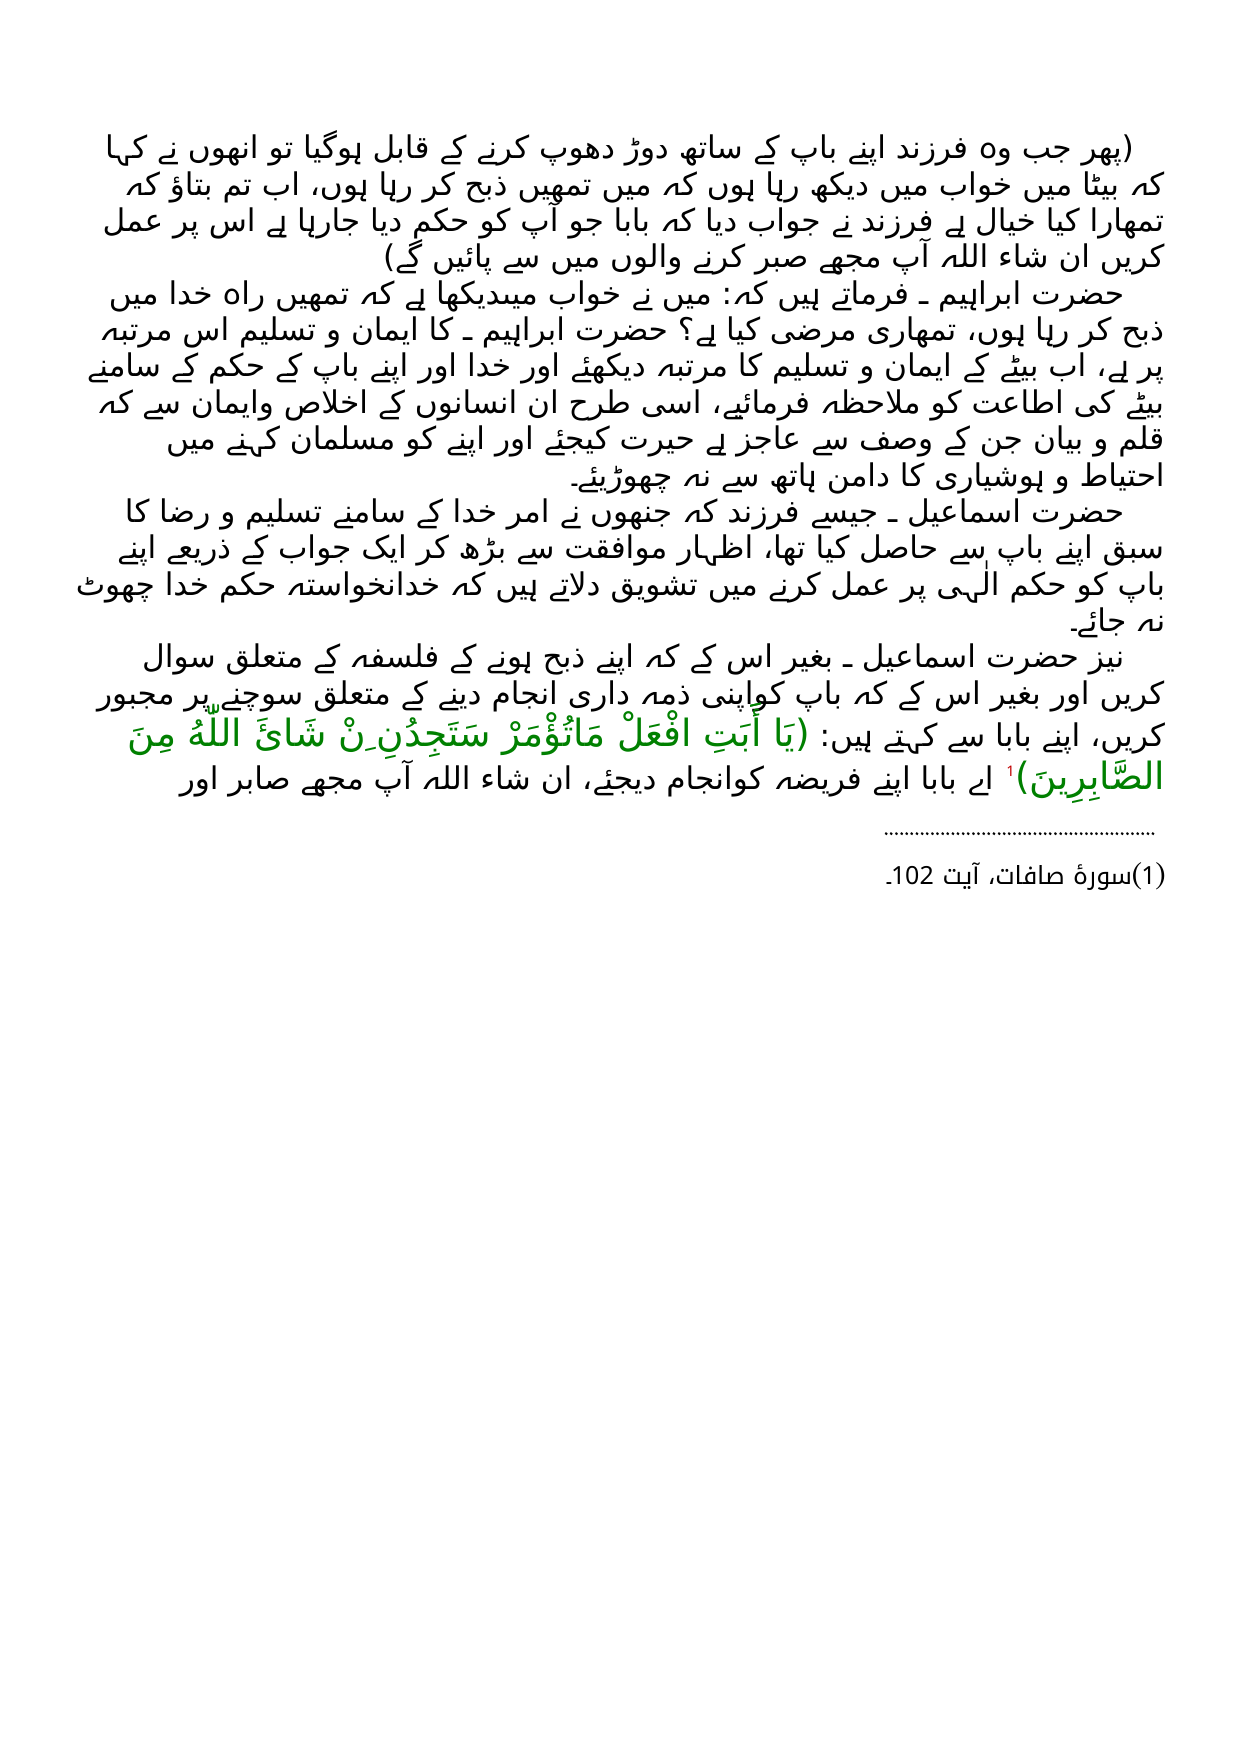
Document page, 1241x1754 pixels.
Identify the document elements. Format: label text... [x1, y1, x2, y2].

text حضرت ابراہیم ـ فرماتے ہیں کہ: میں نے خواب میںدیکھا ہے کہ تمھیں راہ خدا میں ذبح کر رہا ہوں، تمھاری مرضی کیا ہے؟ حضرت ابراہیم ـ کا ایمان و تسلیم اس مرتبہ پر ہے، اب بیٹے کے ایمان و تسلیم کا مرتبہ دیکھئے اور خدا اور اپنے باپ کے حکم کے سامنے بیٹے کی اطاعت کو ملاحظہ فرمائیے، اسی طرح ان انسانوں کے اخلاص وایمان سے کہ قلم و بیان جن کے وصف سے عاجز ہے حیرت کیجئے اور اپنے کو مسلمان کہنے میں احتیاط و ہوشیاری کا دامن ہاتھ سے نہ چھوڑیئے۔ [75, 275, 1165, 493]
text نیز حضرت اسماعیل ـ بغیر اس کے کہ اپنے ذبح ہونے کے فلسفہ کے متعلق سوال کریں اور بغیر اس کے کہ باپ کواپنی ذمہ داری انجام دینے کے متعلق سوچنے پر مجبور کریں، اپنے بابا سے کہتے ہیں: (یَا أََبَتِ افْعَلْ مَاتُؤْمَرْ سَتَجِدُنِ ِنْ شَائَ اللّٰهُ مِنَ الصَّابِرِینَ)1 اے بابا اپنے فریضہ کوانجام دیجئے، ان شاء اللہ آپ مجھے صابر اور [75, 639, 1165, 805]
text (پھر جب وہ فرزند اپنے باپ کے ساتھ دوڑ دھوپ کرنے کے قابل ہوگیا تو انھوں نے کہا کہ بیٹا میں خواب میں دیکھ رہا ہوں کہ میں تمھیں ذبح کر رہا ہوں، اب تم بتاؤ کہ تمھارا کیا خیال ہے فرزند نے جواب دیا کہ بابا جو آپ کو حکم دیا جارہا ہے اس پر عمل کریں ان شاء اللہ آپ مجھے صبر کرنے والوں میں سے پائیں گے) [75, 130, 1165, 275]
text ..................................................... [75, 805, 1165, 852]
text حضرت اسماعیل ـ جیسے فرزند کہ جنھوں نے امر خدا کے سامنے تسلیم و رضا کا سبق اپنے باپ سے حاصل کیا تھا، اظہار موافقت سے بڑھ کر ایک جواب کے ذریعے اپنے باپ کو حکم الٰہی پر عمل کرنے میں تشویق دلاتے ہیں کہ خدانخواستہ حکم خدا چھوٹ نہ جائے۔ [75, 493, 1165, 639]
text (1)سورۂ صافات، آیت 102۔ [75, 852, 1165, 900]
